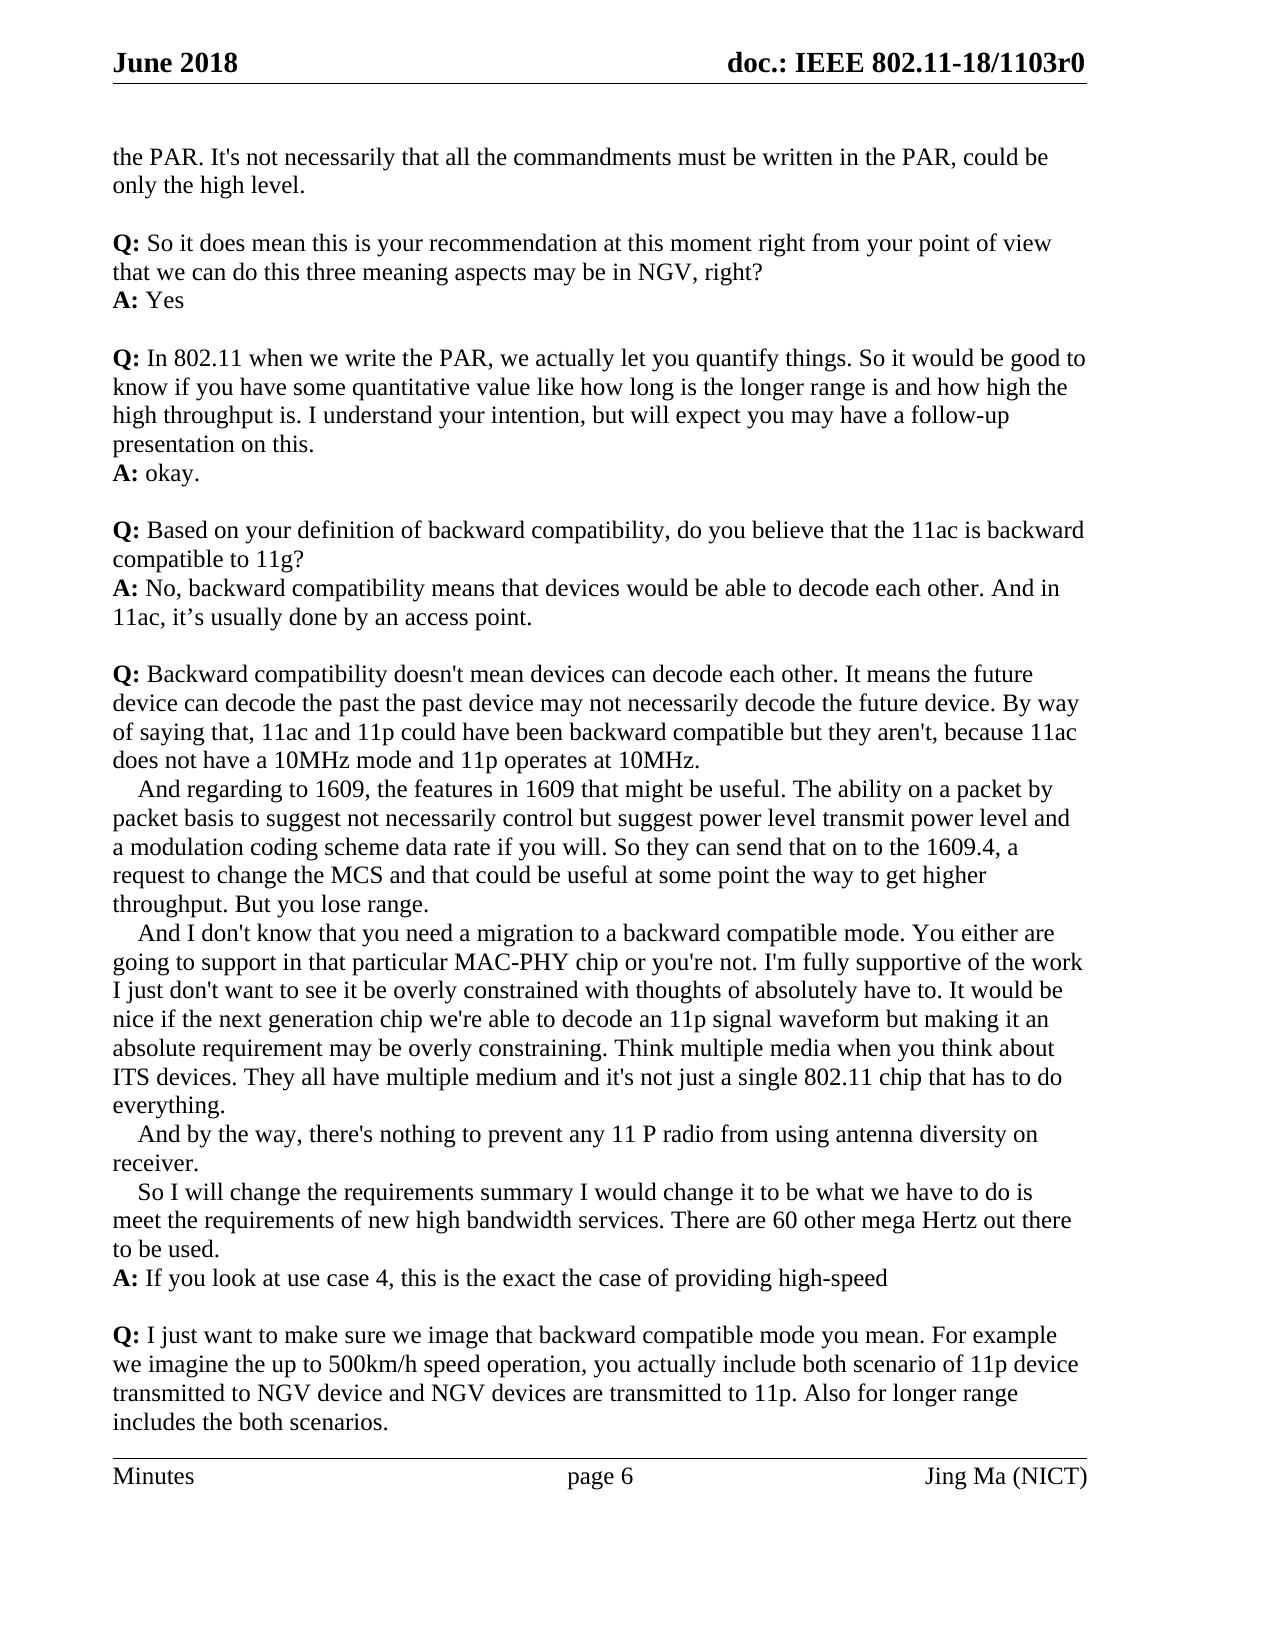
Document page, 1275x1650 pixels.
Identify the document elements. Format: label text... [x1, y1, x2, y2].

text Q: Backward compatibility doesn't mean devices can decode each other. It means the future device can decode the past the past device may not necessarily decode the future device. By way of saying that, 11ac and 11p could have been backward compatible but they aren't, because 11ac does not have a 10MHz mode and 11p operates at 10MHz. [112, 659, 1087, 774]
text And regarding to 1609, the features in 1609 that might be useful. The ability on a packet by packet basis to suggest not necessarily control but suggest power level transmit power level and a modulation coding scheme data rate if you will. So they can send that on to the 1609.4, a request to change the MCS and that could be useful at some point the way to get higher throughput. But you lose range. [112, 774, 1087, 918]
text A: If you look at use case 4, this is the exact the case of providing high-speed [112, 1263, 1087, 1292]
text And I don't know that you need a migration to a backward compatible mode. You either are going to support in that particular MAC-PHY chip or you're not. I'm fully supportive of the work I just don't want to see it be overly constrained with thoughts of absolutely have to. It would be nice if the next generation chip we're able to decode an 11p signal waveform but making it an absolute requirement may be overly constraining. Think multiple media when you think about ITS devices. They all have multiple medium and it's not just a single 802.11 chip that has to do everything. [112, 918, 1087, 1119]
text And by the way, there's nothing to prevent any 11 P radio from using antenna diversity on receiver. [112, 1119, 1087, 1177]
text A: Yes [112, 286, 1087, 314]
text A: No, backward compatibility means that devices would be able to decode each other. And in 11ac, it’s usually done by an access point. [112, 573, 1087, 631]
text A: okay. [112, 458, 1087, 487]
text So I will change the requirements summary I would change it to be what we have to do is meet the requirements of new high bandwidth services. There are 60 other mega Hertz out there to be used. [112, 1177, 1087, 1263]
text Q: So it does mean this is your recommendation at this moment right from your point of view that we can do this three meaning aspects may be in NGV, right? [112, 228, 1087, 286]
text Q: In 802.11 when we write the PAR, we actually let you quantify things. So it would be good to know if you have some quantitative value like how long is the longer range is and how high the high throughput is. I understand your intention, but will expect you may have a follow-up presentation on this. [112, 343, 1087, 458]
text Q: I just want to make sure we image that backward compatible mode you mean. For example we imagine the up to 500km/h speed operation, you actually include both scenario of 11p device transmitted to NGV device and NGV devices are transmitted to 11p. Also for longer range includes the both scenarios. [112, 1321, 1087, 1436]
text Q: Based on your definition of backward compatibility, do you believe that the 11ac is backward compatible to 11g? [112, 516, 1087, 573]
